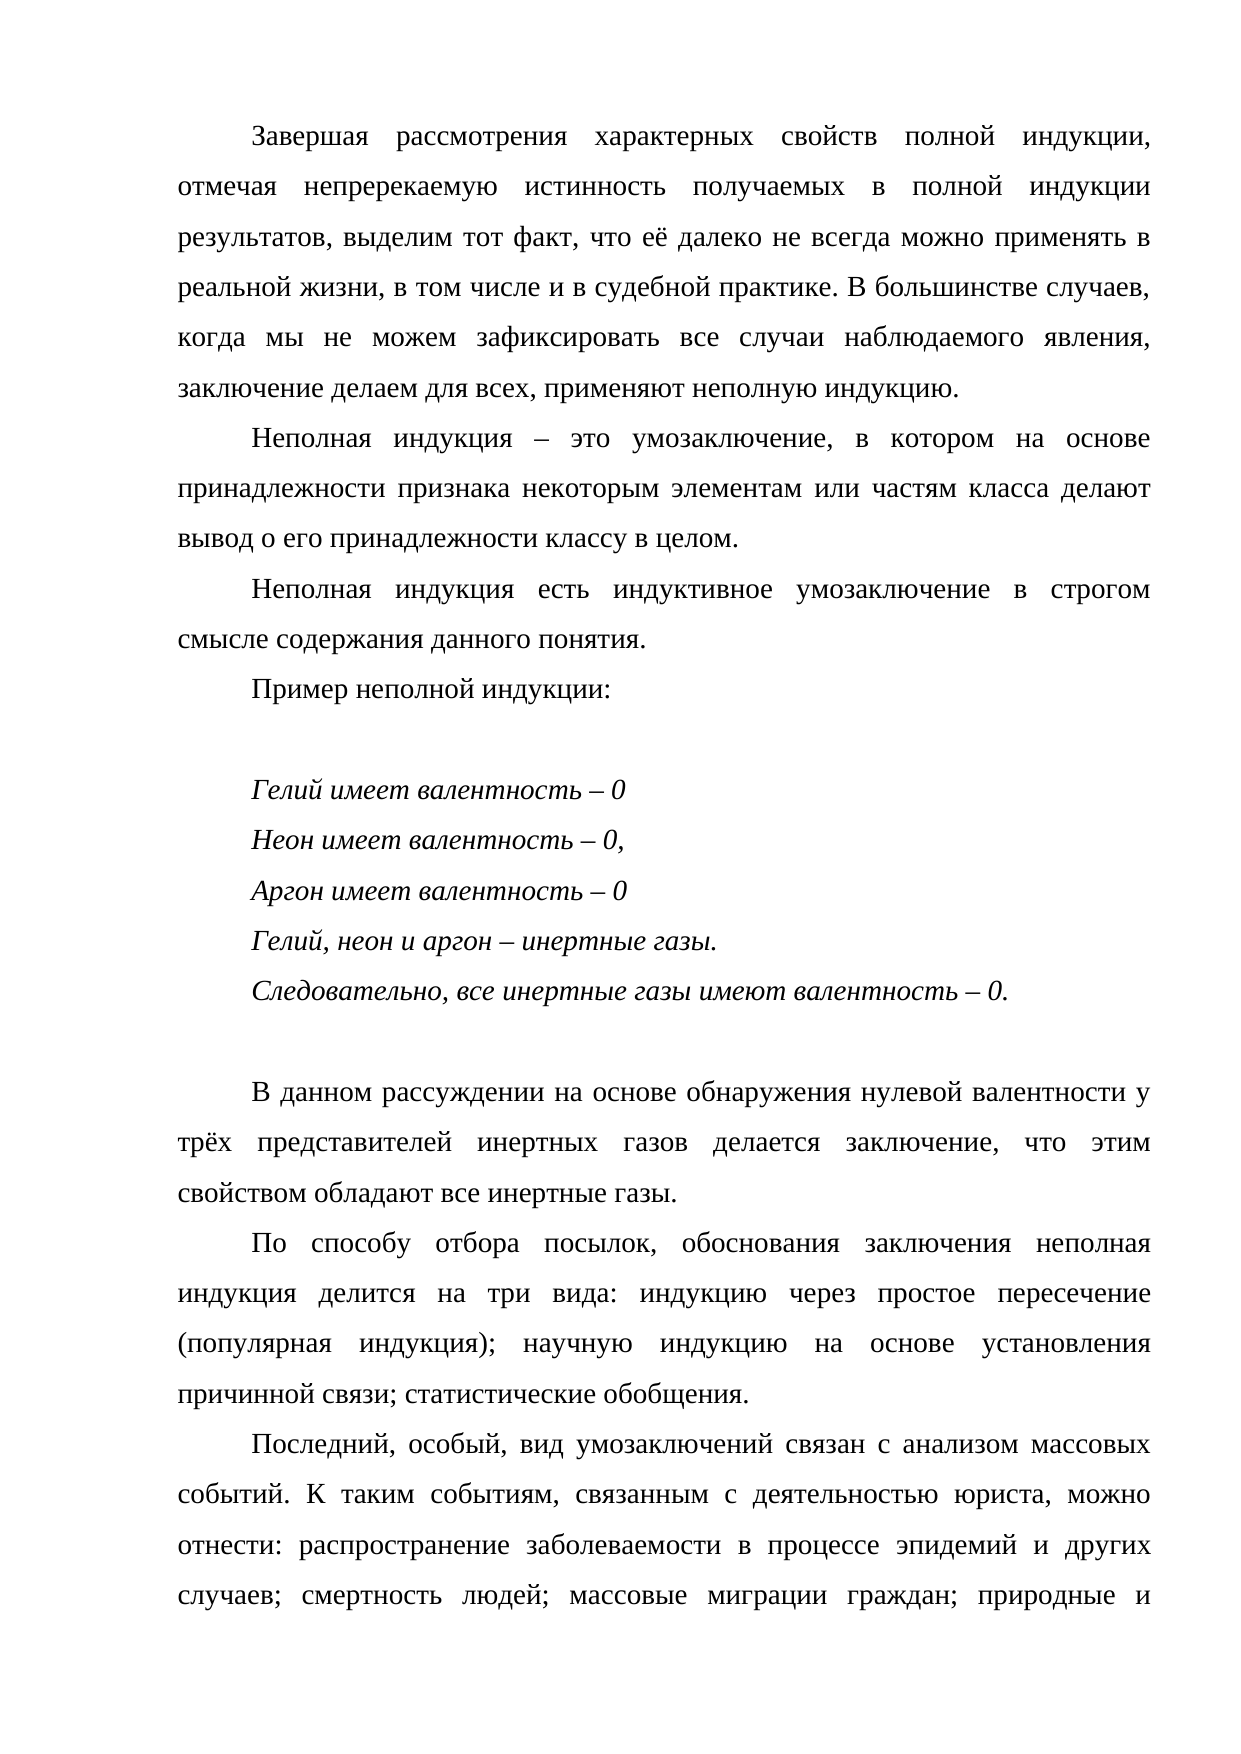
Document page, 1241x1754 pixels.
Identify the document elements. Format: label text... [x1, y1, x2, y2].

text Гелий, неон и аргон – инертные газы. [177, 923, 1152, 957]
text Аргон имеет валентность – 0 [177, 873, 1152, 906]
text Неполная индукция – это умозаключение, в котором на основе принадлежности признака некоторым элементам или частям класса делают вывод о его принадлежности классу в целом. [177, 420, 1152, 554]
text Пример неполной индукции: [177, 672, 1152, 705]
text Следовательно, все инертные газы имеют валентность – 0. [177, 973, 1152, 1007]
text Неон имеет валентность – 0, [177, 822, 1152, 856]
text Завершая рассмотрения характерных свойств полной индукции, отмечая непререкаемую истинность получаемых в полной индукции результатов, выделим тот факт, что её далеко не всегда можно применять в реальной жизни, в том числе и в судебной практике. В большинстве случаев, когда мы не можем зафиксировать все случаи наблюдаемого явления, заключение делаем для всех, применяют неполную индукцию. [177, 118, 1152, 403]
text Неполная индукция есть индуктивное умозаключение в строгом смысле содержания данного понятия. [177, 571, 1152, 655]
text В данном рассуждении на основе обнаружения нулевой валентности у трёх представителей инертных газов делается заключение, что этим свойством обладают все инертные газы. [177, 1074, 1152, 1208]
text По способу отбора посылок, обоснования заключения неполная индукция делится на три вида: индукцию через простое пересечение (популярная индукция); научную индукцию на основе установления причинной связи; статистические обобщения. [177, 1225, 1152, 1409]
text Гелий имеет валентность – 0 [177, 772, 1152, 806]
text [177, 1426, 1152, 1611]
